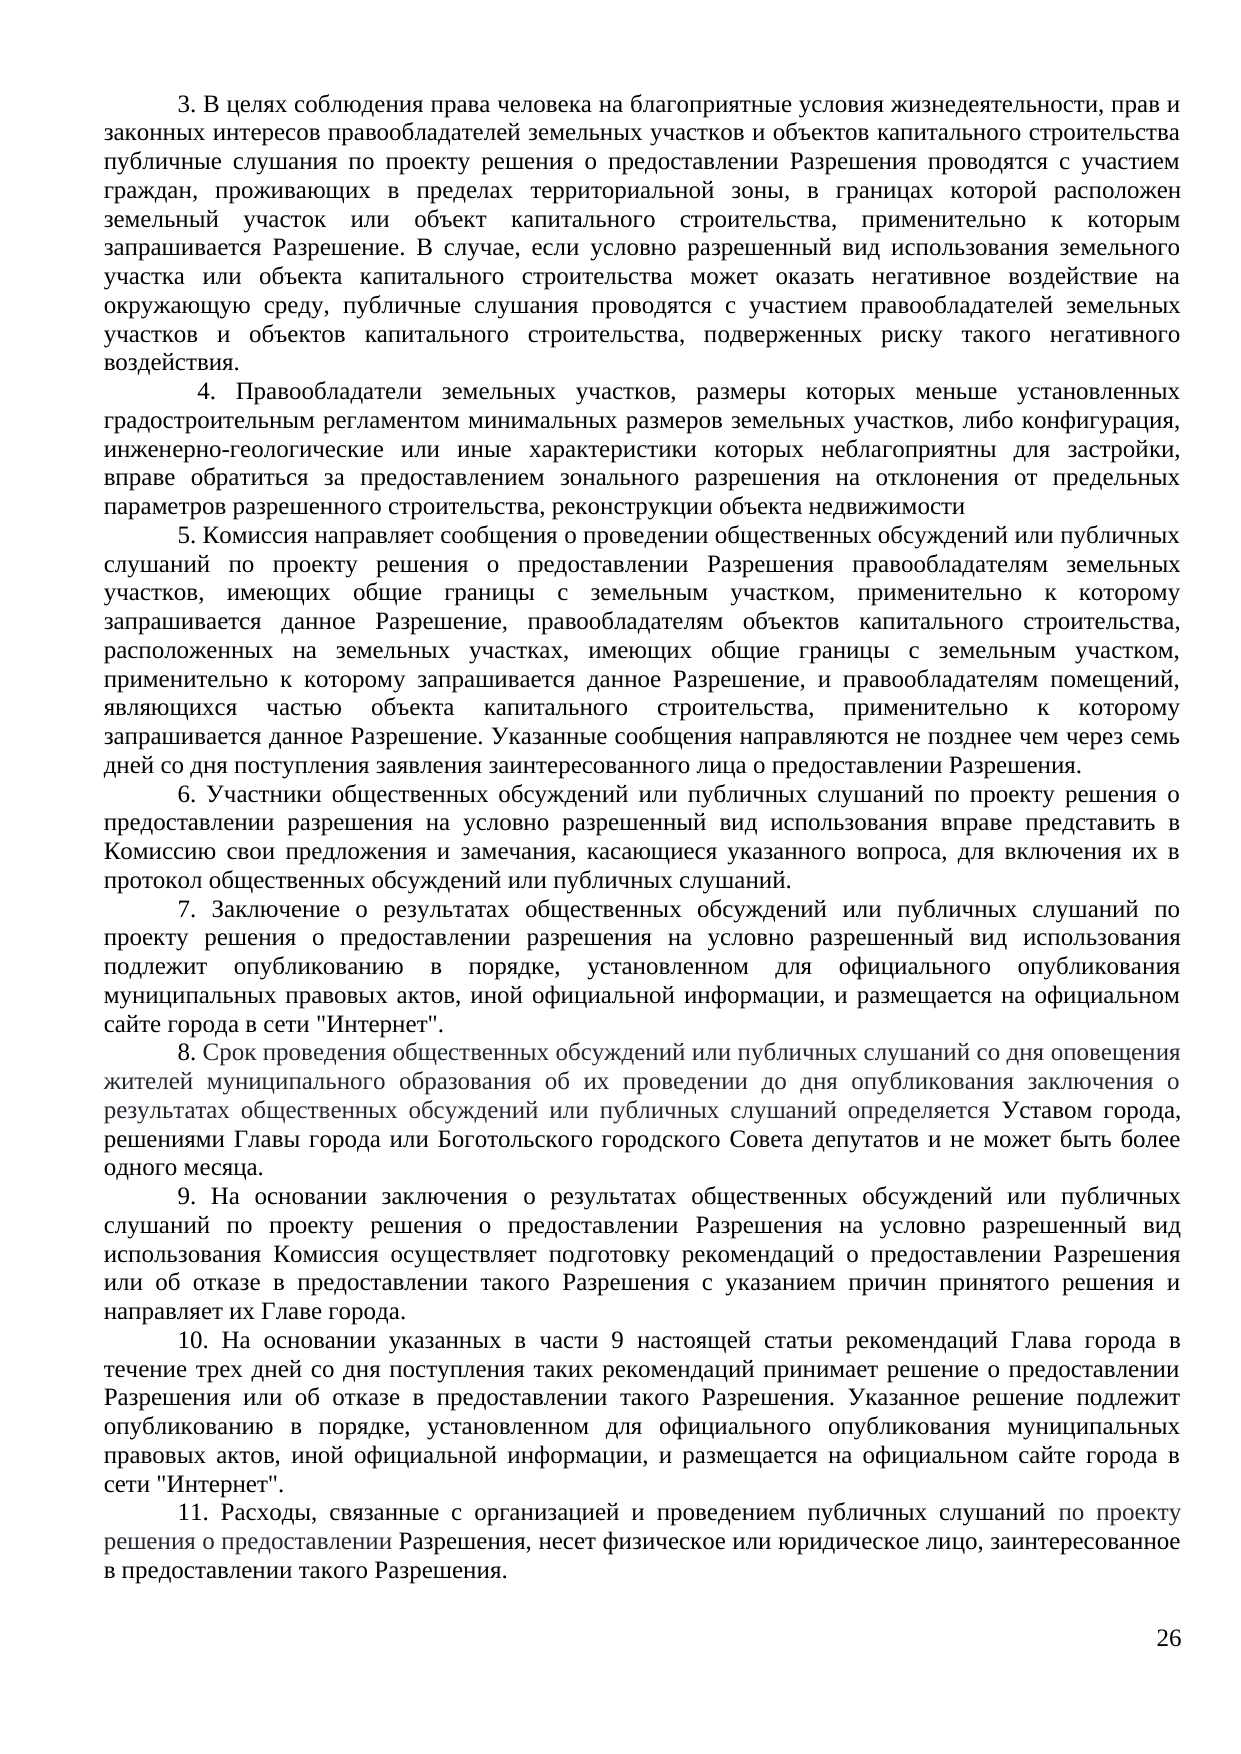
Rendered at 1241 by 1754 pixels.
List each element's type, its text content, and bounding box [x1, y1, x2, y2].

text 4. Правообладатели земельных участков, размеры которых меньше установленных градостроительным регламентом минимальных размеров земельных участков, либо конфигурация, инженерно-геологические или иные характеристики которых неблагоприятны для застройки, вправе обратиться за предоставлением зонального разрешения на отклонения от предельных параметров разрешенного строительства, реконструкции объекта недвижимости [103, 376, 1181, 520]
text 6. Участники общественных обсуждений или публичных слушаний по проекту решения о предоставлении разрешения на условно разрешенный вид использования вправе представить в Комиссию свои предложения и замечания, касающиеся указанного вопроса, для включения их в протокол общественных обсуждений или публичных слушаний. [103, 779, 1181, 894]
text 9. На основании заключения о результатах общественных обсуждений или публичных слушаний по проекту решения о предоставлении Разрешения на условно разрешенный вид использования Комиссия осуществляет подготовку рекомендаций о предоставлении Разрешения или об отказе в предоставлении такого Разрешения с указанием причин принятого решения и направляет их Главе города. [103, 1181, 1181, 1325]
text 8. Срок проведения общественных обсуждений или публичных слушаний со дня оповещения жителей муниципального образования об их проведении до дня опубликования заключения о результатах общественных обсуждений или публичных слушаний определяется Уставом города, решениями Главы города или Боготольского городского Совета депутатов и не может быть более одного месяца. [103, 1089, 1181, 1181]
text 8. Срок проведения общественных обсуждений или публичных слушаний со дня оповещения жителей муниципального образования об их проведении до дня опубликования заключения о результатах общественных обсуждений или публичных слушаний определяется Уставом города, решениями Главы города или Боготольского городского Совета депутатов и не может быть более одного месяца. [103, 1037, 1181, 1088]
text 3. В целях соблюдения права человека на благоприятные условия жизнедеятельности, прав и законных интересов правообладателей земельных участков и объектов капитального строительства публичные слушания по проекту решения о предоставлении Разрешения проводятся с участием граждан, проживающих в пределах территориальной зоны, в границах которой расположен земельный участок или объект капитального строительства, применительно к которым запрашивается Разрешение. В случае, если условно разрешенный вид использования земельного участка или объекта капитального строительства может оказать негативное воздействие на окружающую среду, публичные слушания проводятся с участием правообладателей земельных участков и объектов капитального строительства, подверженных риску такого негативного воздействия. [103, 89, 1181, 376]
text 7. Заключение о результатах общественных обсуждений или публичных слушаний по проекту решения о предоставлении разрешения на условно разрешенный вид использования подлежит опубликованию в порядке, установленном для официального опубликования муниципальных правовых актов, иной официальной информации, и размещается на официальном сайте города в сети "Интернет". [103, 894, 1181, 1037]
text 10. На основании указанных в части 9 настоящей статьи рекомендаций Глава города в течение трех дней со дня поступления таких рекомендаций принимает решение о предоставлении Разрешения или об отказе в предоставлении такого Разрешения. Указанное решение подлежит опубликованию в порядке, установленном для официального опубликования муниципальных правовых актов, иной официальной информации, и размещается на официальном сайте города в сети "Интернет". [103, 1325, 1181, 1497]
text 5. Комиссия направляет сообщения о проведении общественных обсуждений или публичных слушаний по проекту решения о предоставлении Разрешения правообладателям земельных участков, имеющих общие границы с земельным участком, применительно к которому запрашивается данное Разрешение, правообладателям объектов капитального строительства, расположенных на земельных участках, имеющих общие границы с земельным участком, применительно к которому запрашивается данное Разрешение, и правообладателям помещений, являющихся частью объекта капитального строительства, применительно к которому запрашивается данное Разрешение. Указанные сообщения направляются не позднее чем через семь дней со дня поступления заявления заинтересованного лица о предоставлении Разрешения. [103, 520, 1181, 779]
text 11. Расходы, связанные с организацией и проведением публичных слушаний по проекту решения о предоставлении Разрешения, несет физическое или юридическое лицо, заинтересованное в предоставлении такого Разрешения. [103, 1497, 1181, 1584]
